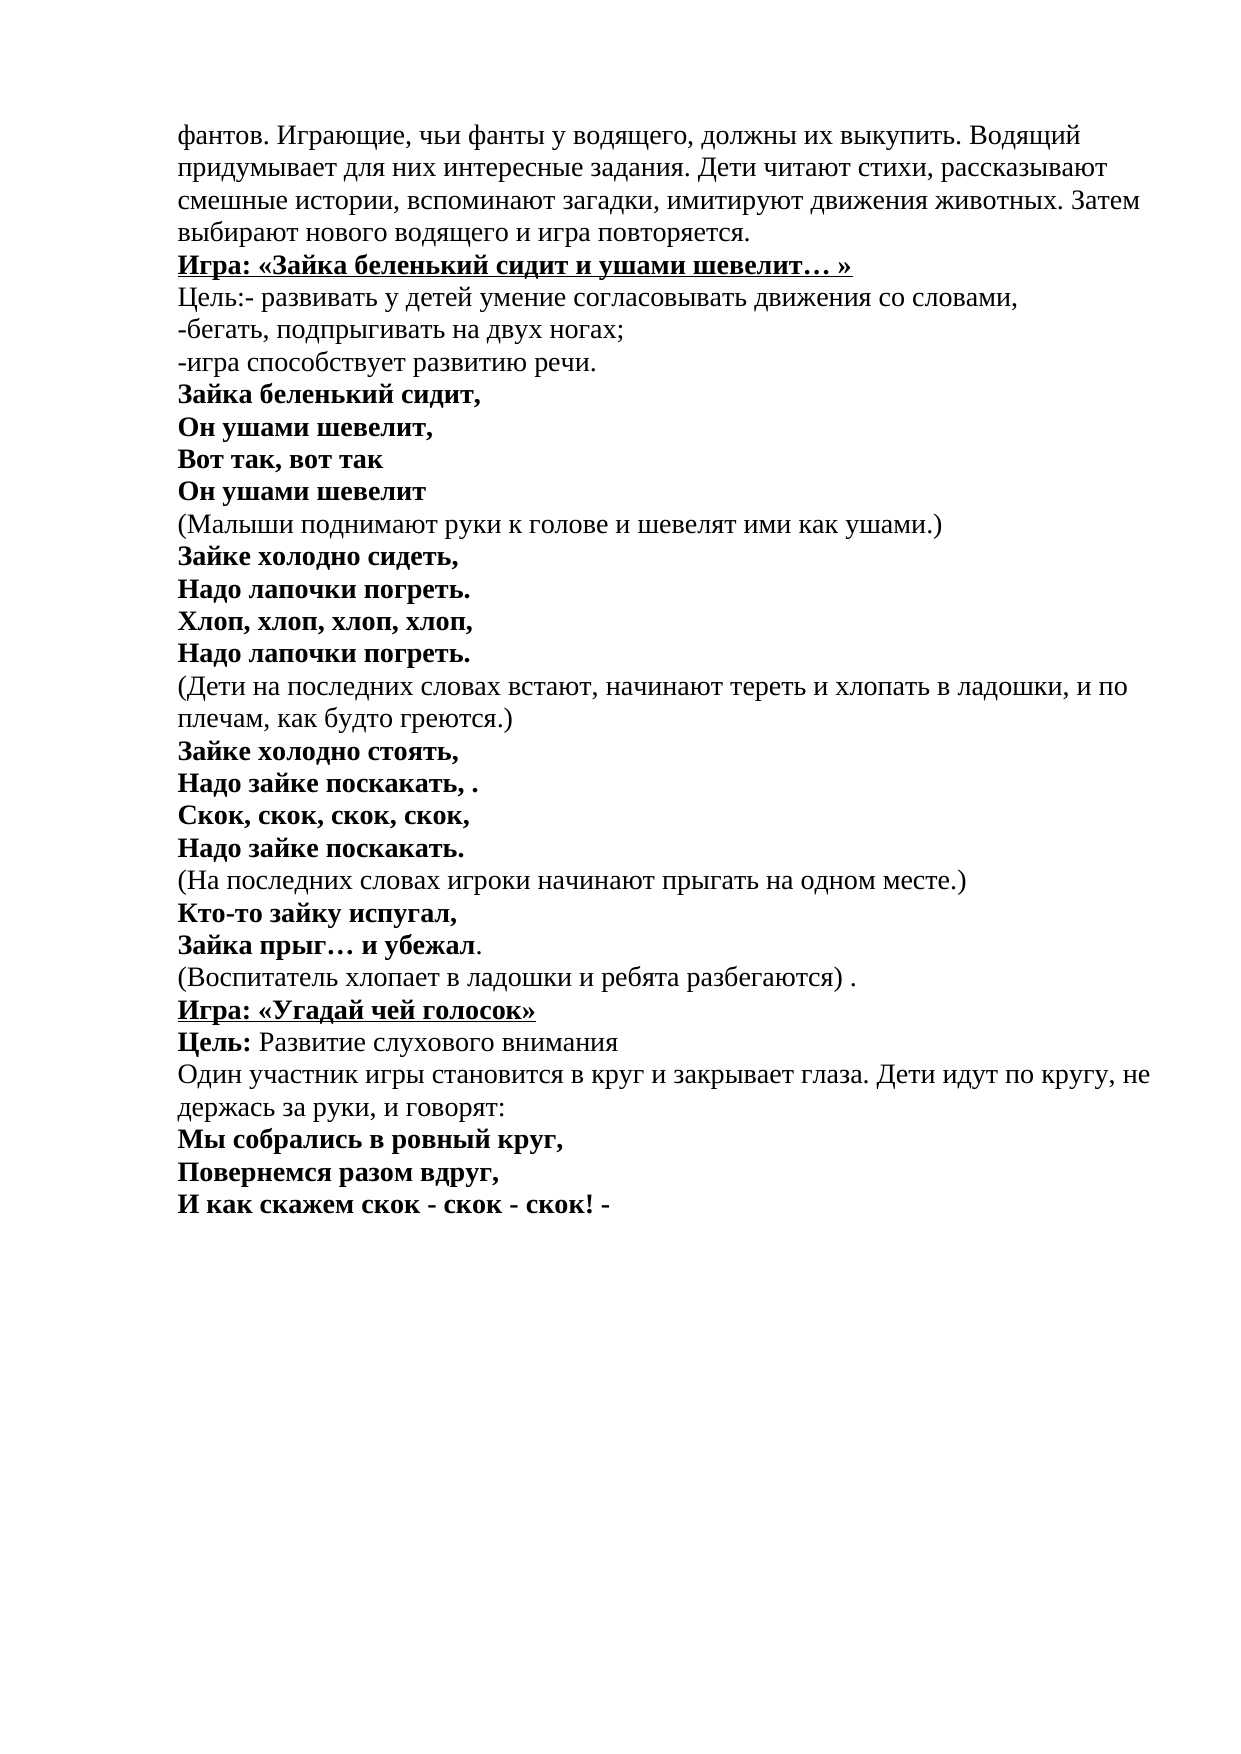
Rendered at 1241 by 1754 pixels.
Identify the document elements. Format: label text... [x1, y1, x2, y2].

text Повернемся разом вдруг, [177, 1155, 1152, 1187]
text Надо зайке поскакать, . [177, 766, 1152, 798]
text Игра: «Угадай чей голосок» [177, 993, 1152, 1025]
text Вот так, вот так [177, 442, 1152, 474]
text Надо зайке поскакать. [177, 831, 1152, 863]
text И как скажем скок - скок - скок! - [177, 1187, 1152, 1219]
text Хлоп, хлоп, хлоп, хлоп, [177, 604, 1152, 636]
text Цель:- развивать у детей умение согласовывать движения со словами, [177, 280, 1152, 312]
text Один участник игры становится в круг и закрывает глаза. Дети идут по кругу, не держась за руки, и говорят: [177, 1058, 1152, 1122]
text -бегать, подпрыгивать на двух ногах; [177, 312, 1152, 345]
text (Малыши поднимают руки к голове и шевелят ими как ушами.) [177, 507, 1152, 539]
text Надо лапочки погреть. [177, 636, 1152, 669]
text Он ушами шевелит [177, 474, 1152, 507]
text Зайке холодно сидеть, [177, 539, 1152, 572]
text (Воспитатель хлопает в ладошки и ребята разбегаются) . [177, 960, 1152, 993]
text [177, 118, 1152, 248]
text Мы собрались в ровный круг, [177, 1122, 1152, 1155]
text Зайка беленький сидит, [177, 377, 1152, 410]
text Зайке холодно стоять, [177, 734, 1152, 766]
text Надо лапочки погреть. [177, 572, 1152, 604]
text Игра: «Зайка беленький сидит и ушами шевелит… » [177, 248, 1152, 280]
text (Дети на последних словах встают, начинают тереть и хлопать в ладошки, и по плечам, как будто греются.) [177, 669, 1152, 734]
text -игра способствует развитию речи. [177, 345, 1152, 377]
text Кто-то зайку испугал, [177, 896, 1152, 928]
text Зайка прыг… и убежал. [177, 928, 1152, 960]
text (На последних словах игроки начинают прыгать на одном месте.) [177, 863, 1152, 896]
text Цель: Развитие слухового внимания [177, 1025, 1152, 1058]
text Он ушами шевелит, [177, 410, 1152, 442]
text Скок, скок, скок, скок, [177, 798, 1152, 831]
